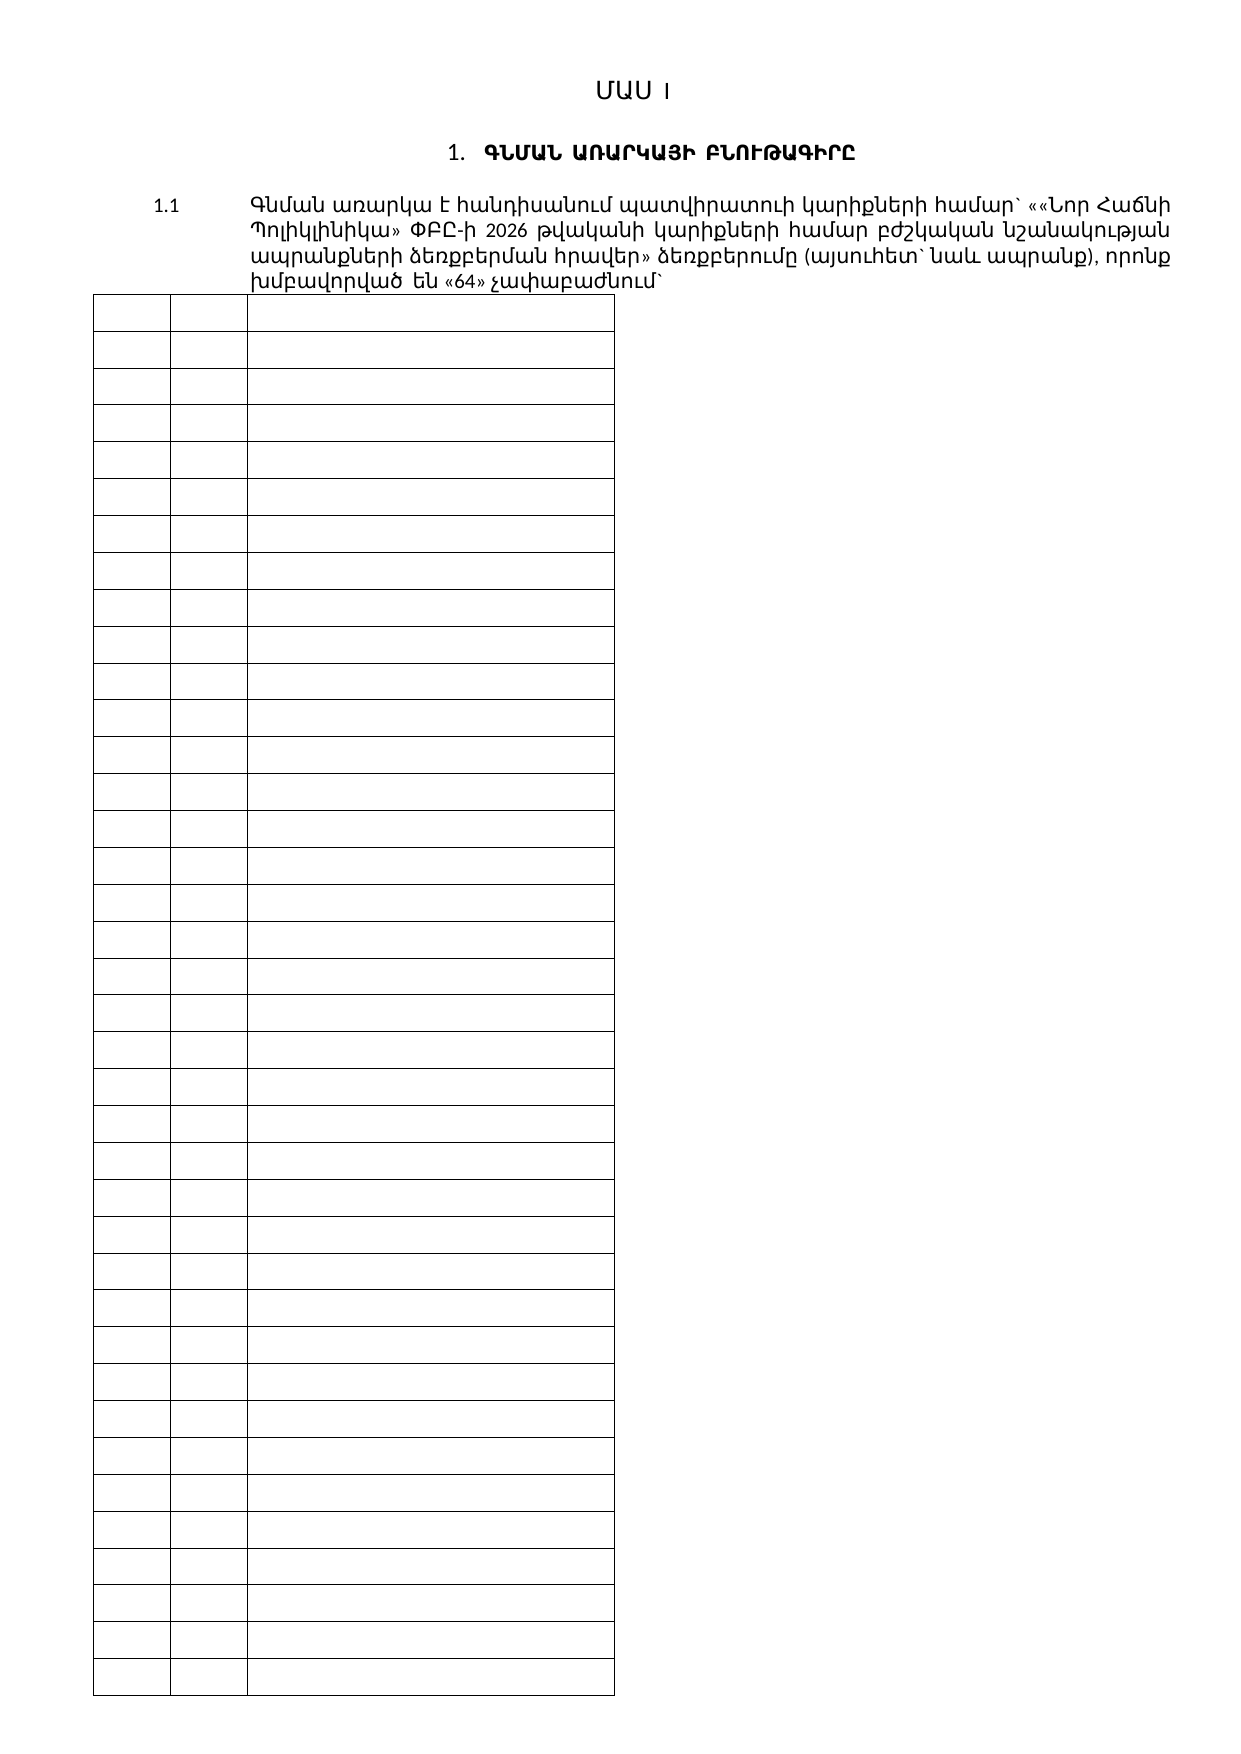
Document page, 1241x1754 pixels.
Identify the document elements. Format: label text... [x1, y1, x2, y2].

subtitle Գնման առարկա է հանդիսանում պատվիրատուի կարիքների համար` ««Նոր Հաճնի Պոլիկլինիկա» ՓԲԸ-ի 2026 թվականի կարիքների համար բժշկական նշանակության ապրանքների ձեռքբերման հրավեր» ձեռքբերումը (այսուհետ` նաև ապրանք), որոնք խմբավորված են «64» չափաբաժնում` [153, 192, 1171, 294]
text ՄԱՍ I [94, 75, 1171, 106]
list ԳՆՄԱՆ ԱՌԱՐԿԱՅԻ ԲՆՈՒԹԱԳԻՐԸ [131, 136, 1171, 167]
